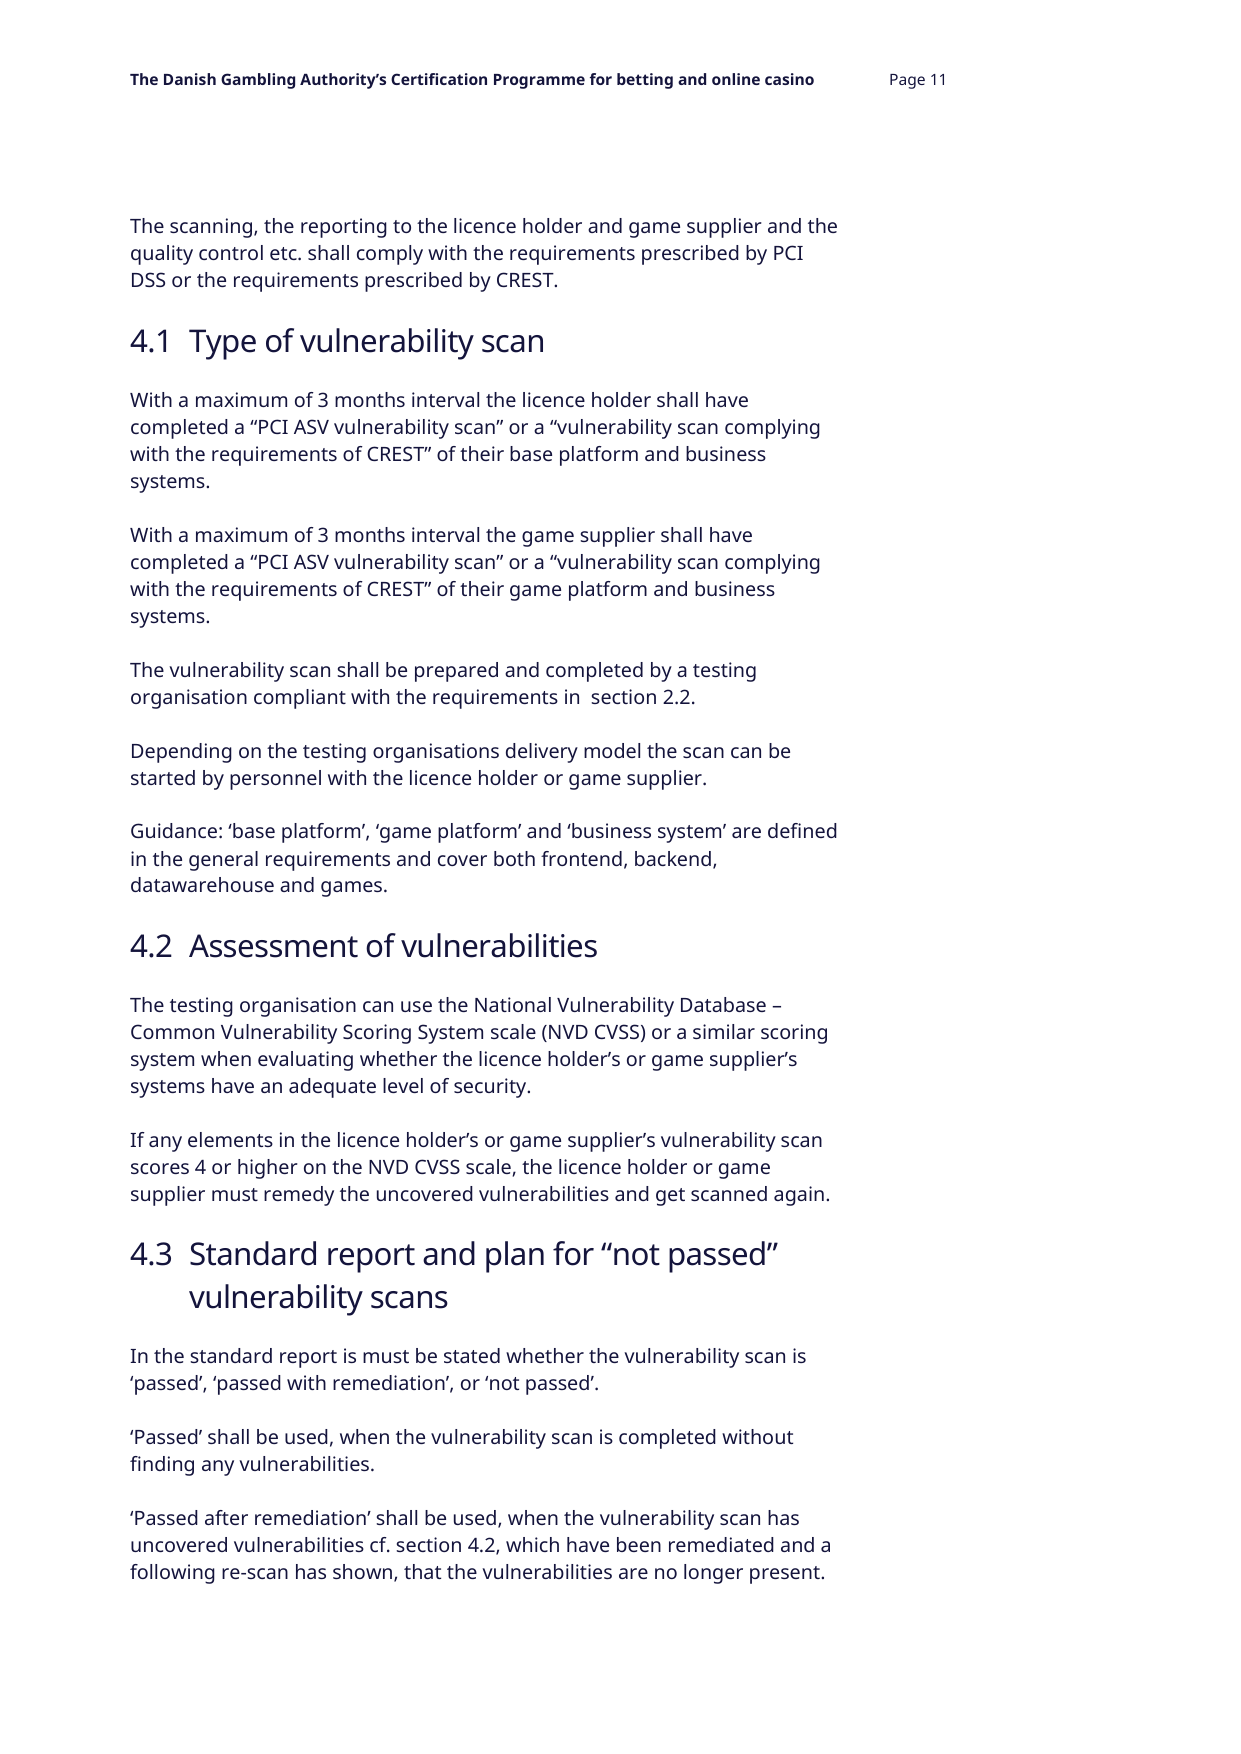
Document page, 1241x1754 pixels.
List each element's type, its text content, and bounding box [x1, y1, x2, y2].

subtitle Type of vulnerability scan [130, 318, 842, 361]
text With a maximum of 3 months interval the licence holder shall have completed a “PCI ASV vulnerability scan” or a “vulnerability scan complying with the requirements of CREST” of their base platform and business systems. [130, 386, 842, 494]
text With a maximum of 3 months interval the game supplier shall have completed a “PCI ASV vulnerability scan” or a “vulnerability scan complying with the requirements of CREST” of their game platform and business systems. [130, 521, 842, 629]
subtitle Assessment of vulnerabilities [130, 924, 842, 966]
text In the standard report is must be stated whether the vulnerability scan is ‘passed’, ‘passed with remediation’, or ‘not passed’. [130, 1342, 842, 1396]
text The vulnerability scan shall be prepared and completed by a testing organisation compliant with the requirements in section 2.2. [130, 656, 842, 710]
text Guidance: ‘base platform’, ‘game platform’ and ‘business system’ are defined in the general requirements and cover both frontend, backend, datawarehouse and games. [130, 818, 842, 899]
text The scanning, the reporting to the licence holder and game supplier and the quality control etc. shall comply with the requirements prescribed by PCI DSS or the requirements prescribed by CREST. [130, 213, 842, 293]
text Depending on the testing organisations delivery model the scan can be started by personnel with the licence holder or game supplier. [130, 737, 842, 791]
text ‘Passed’ shall be used, when the vulnerability scan is completed without finding any vulnerabilities. [130, 1423, 842, 1477]
text If any elements in the licence holder’s or game supplier’s vulnerability scan scores 4 or higher on the NVD CVSS scale, the licence holder or game supplier must remedy the uncovered vulnerabilities and get scanned again. [130, 1126, 842, 1207]
subtitle Standard report and plan for “not passed” vulnerability scans [130, 1232, 842, 1317]
text ‘Passed after remediation’ shall be used, when the vulnerability scan has uncovered vulnerabilities cf. section 4.2, which have been remediated and a following re-scan has shown, that the vulnerabilities are no longer present. [130, 1504, 842, 1585]
text The testing organisation can use the National Vulnerability Database – Common Vulnerability Scoring System scale (NVD CVSS) or a similar scoring system when evaluating whether the licence holder’s or game supplier’s systems have an adequate level of security. [130, 991, 842, 1099]
